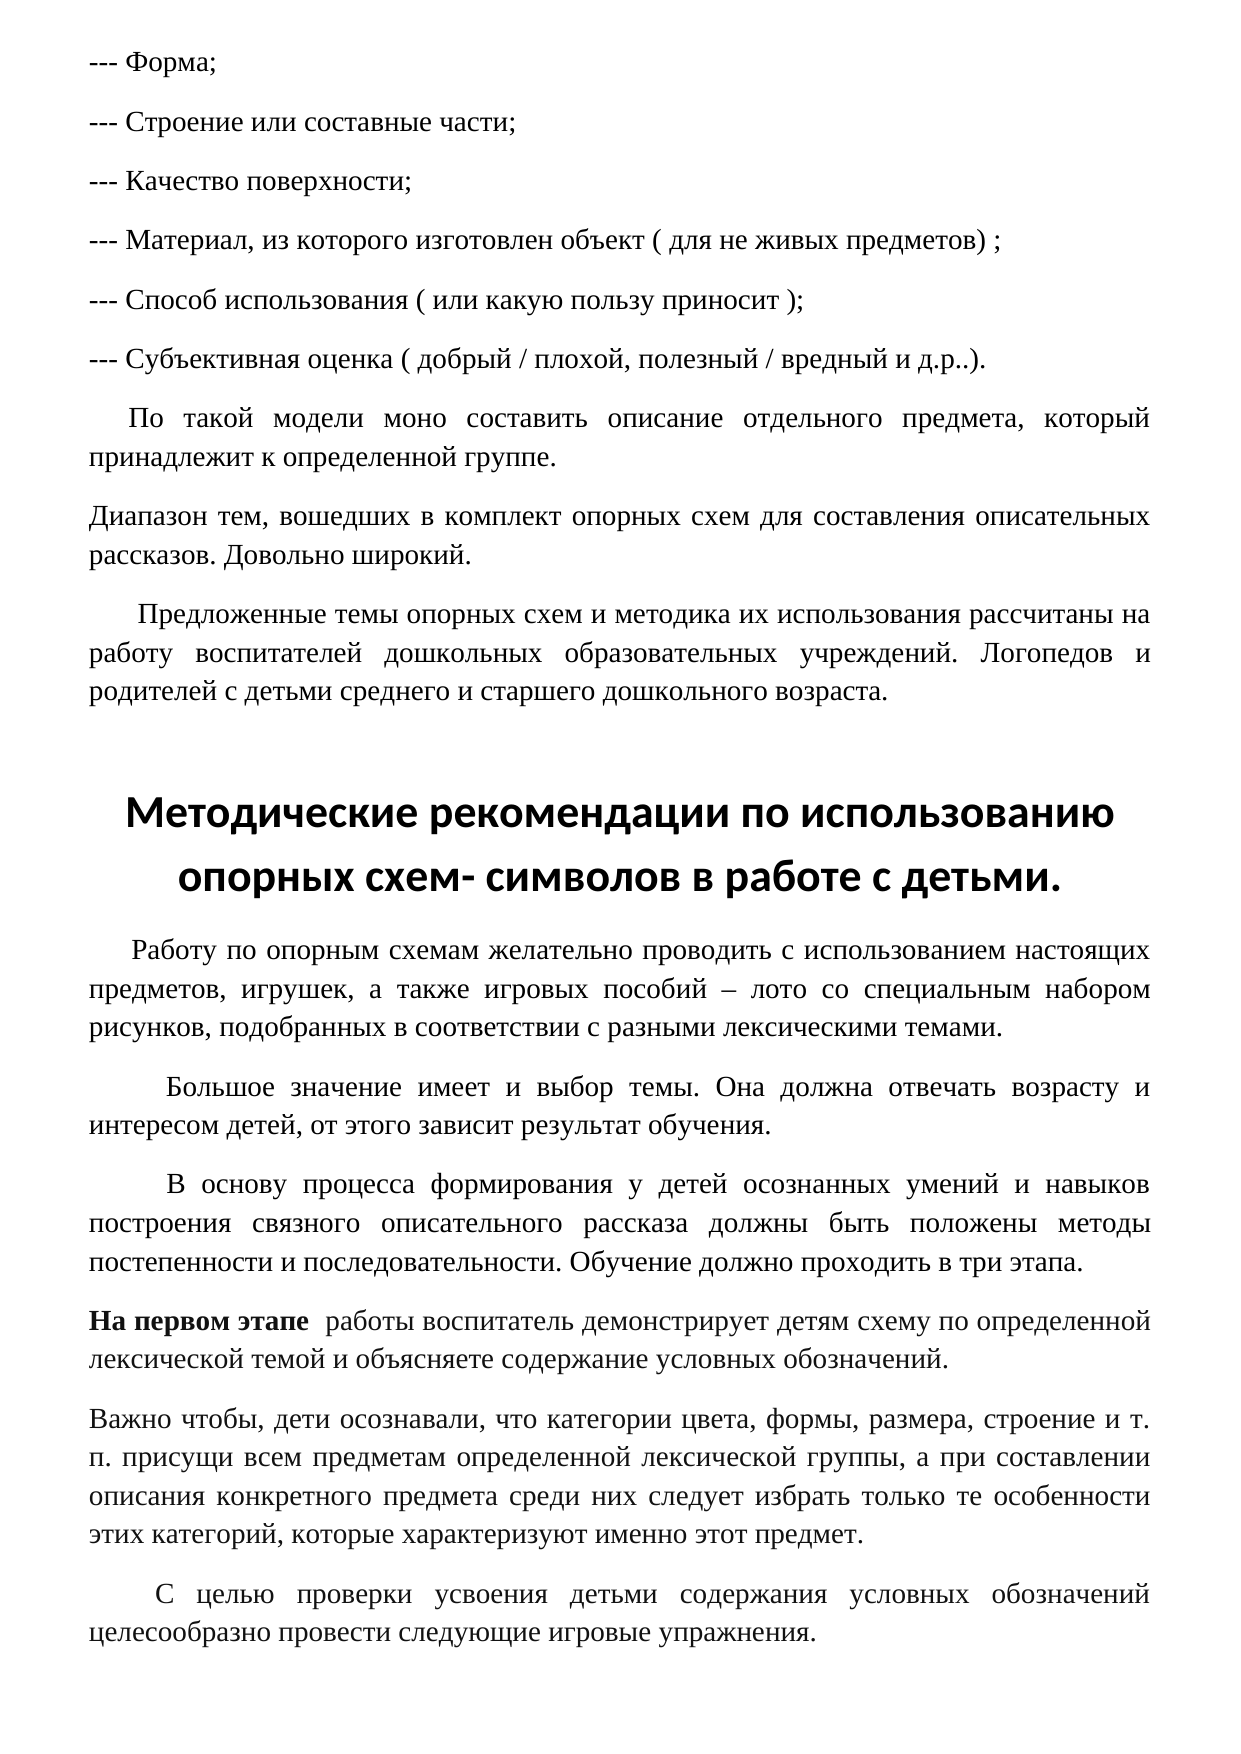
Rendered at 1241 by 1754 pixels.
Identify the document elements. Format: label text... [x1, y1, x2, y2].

text По такой модели моно составить описание отдельного предмета, который принадлежит к определенной группе. [89, 401, 1152, 473]
text --- Строение или составные части; [89, 104, 1152, 137]
text --- Форма; [89, 44, 1152, 78]
text Предложенные темы опорных схем и методика их использования рассчитаны на работу воспитателей дошкольных образовательных учреждений. Логопедов и родителей с детьми среднего и старшего дошкольного возраста. [89, 596, 1152, 707]
text --- Материал, из которого изготовлен объект ( для не живых предметов) ; [89, 222, 1152, 256]
text Большое значение имеет и выбор темы. Она должна отвечать возрасту и интересом детей, от этого зависит результат обучения. [89, 1069, 1152, 1141]
text Работу по опорным схемам желательно проводить с использованием настоящих предметов, игрушек, а также игровых пособий – лото со специальным набором рисунков, подобранных в соответствии с разными лексическими темами. [89, 932, 1152, 1043]
text С целью проверки усвоения детьми содержания условных обозначений целесообразно провести следующие игровые упражнения. [89, 1576, 1152, 1648]
text --- Способ использования ( или какую пользу приносит ); [89, 282, 1152, 315]
text Методические рекомендации по использованию опорных схем- символов в работе с детьми. [89, 783, 1152, 903]
text --- Субъективная оценка ( добрый / плохой, полезный / вредный и д.р..). [89, 341, 1152, 375]
text Важно чтобы, дети осознавали, что категории цвета, формы, размера, строение и т. п. присущи всем предметам определенной лексической группы, а при составлении описания конкретного предмета среди них следует избрать только те особенности этих категорий, которые характеризуют именно этот предмет. [89, 1401, 1152, 1550]
text На первом этапе работы воспитатель демонстрирует детям схему по определенной лексической темой и объясняете содержание условных обозначений. [89, 1303, 1152, 1375]
text Диапазон тем, вошедших в комплект опорных схем для составления описательных рассказов. Довольно широкий. [89, 498, 1152, 571]
text В основу процесса формирования у детей осознанных умений и навыков построения связного описательного рассказа должны быть положены методы постепенности и последовательности. Обучение должно проходить в три этапа. [89, 1167, 1152, 1277]
text --- Качество поверхности; [89, 163, 1152, 197]
